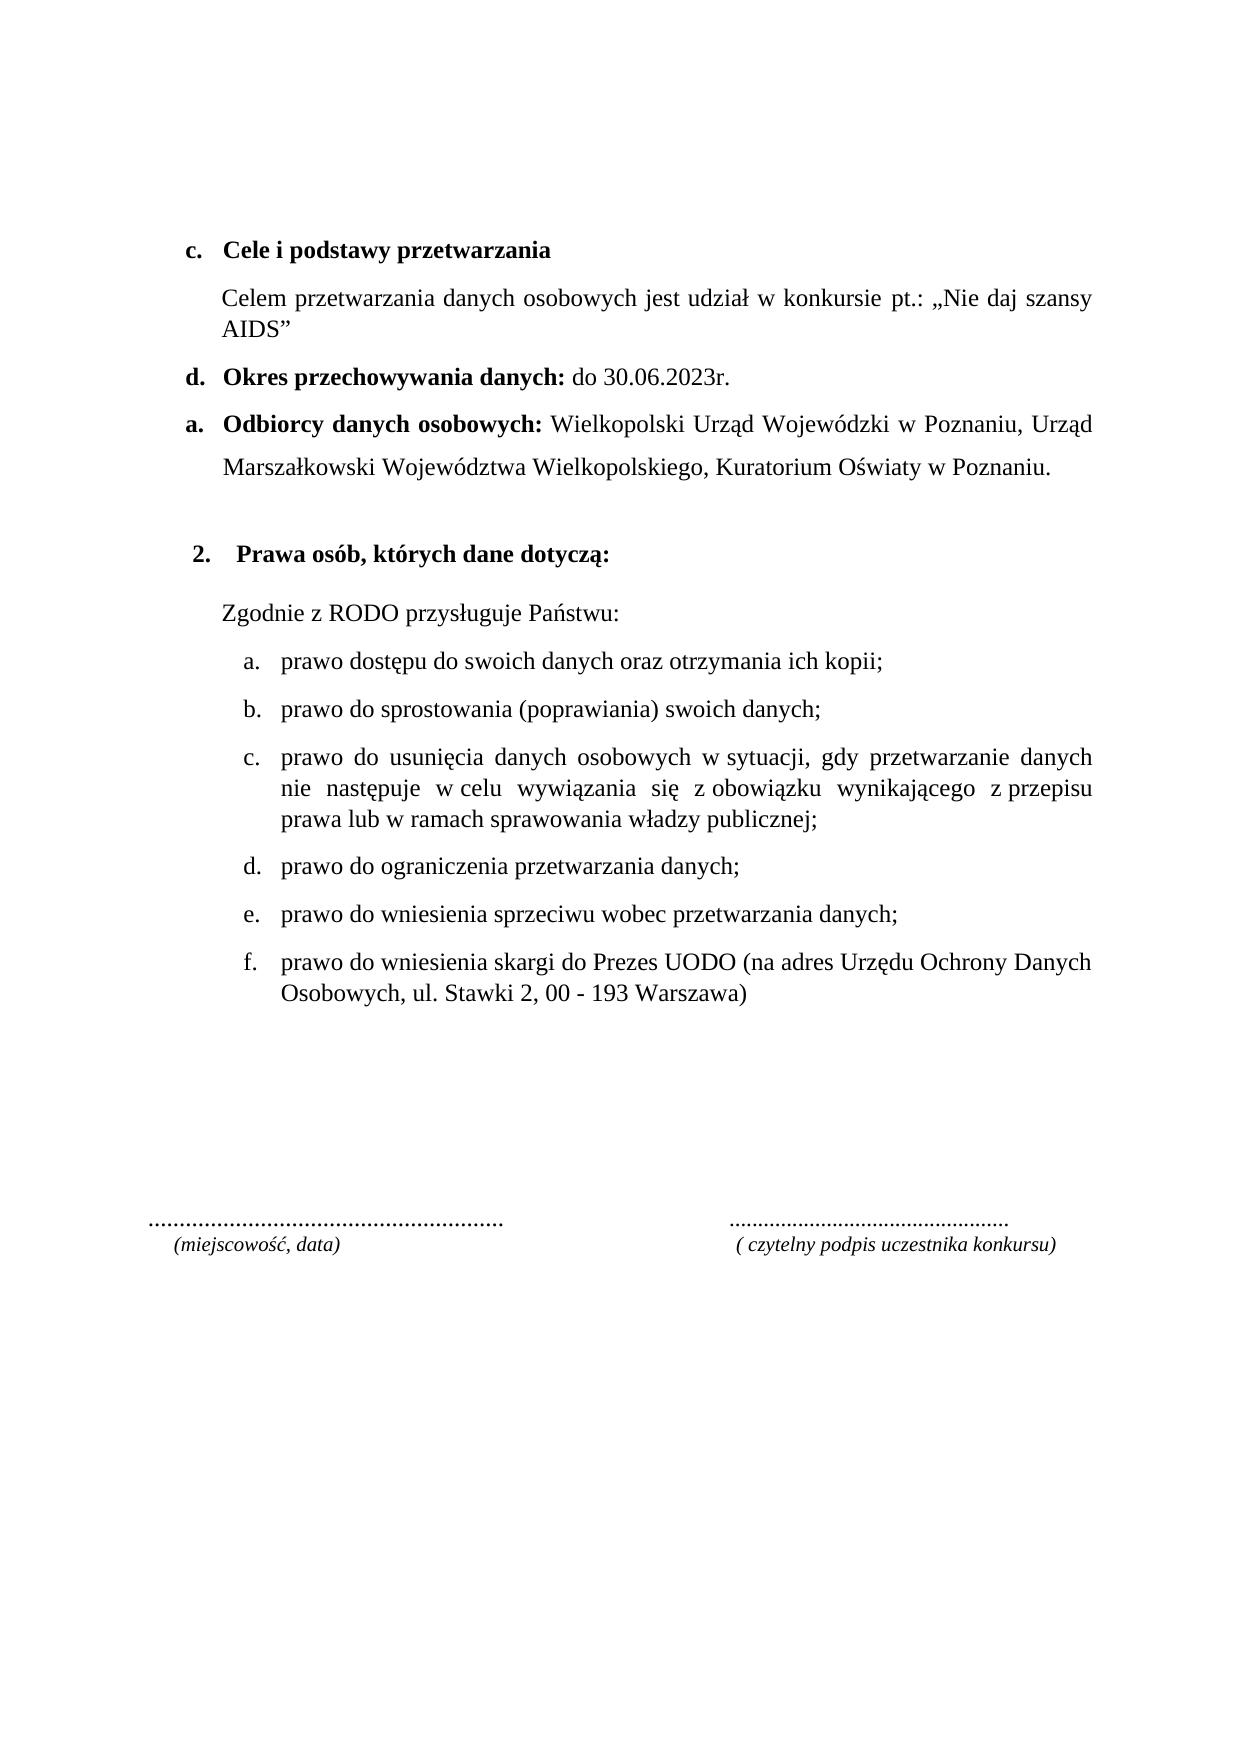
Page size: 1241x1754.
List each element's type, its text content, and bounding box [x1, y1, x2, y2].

list Cele i podstawy przetwarzania [185, 235, 1093, 264]
list prawo do ograniczenia przetwarzania danych; [243, 851, 1093, 880]
list prawo do wniesienia skargi do Prezes UODO (na adres Urzędu Ochrony Danych Osobowych, ul. Stawki 2, 00 - 193 Warszawa) [243, 947, 1093, 1007]
list prawo do usunięcia danych osobowych w sytuacji, gdy przetwarzanie danych nie następuje w celu wywiązania się z obowiązku wynikającego z przepisu prawa lub w ramach sprawowania władzy publicznej; [243, 742, 1093, 832]
list Odbiorcy danych osobowych: Wielkopolski Urząd Wojewódzki w Poznaniu, Urząd Marszałkowski Województwa Wielkopolskiego, Kuratorium Oświaty w Poznaniu. [185, 409, 1093, 481]
text Zgodnie z RODO przysługuje Państwu: [221, 598, 1093, 627]
list Prawa osób, których dane dotyczą: [192, 539, 1093, 567]
list prawo do wniesienia sprzeciwu wobec przetwarzania danych; [243, 899, 1093, 928]
text ......................................................... ................................................. (miejscowość, data) ( czytelny podpis uczestnika konkursu) [148, 1203, 1093, 1256]
list Okres przechowywania danych: do 30.06.2023r. [185, 362, 1093, 390]
list prawo do sprostowania (poprawiania) swoich danych; [243, 694, 1093, 723]
text Celem przetwarzania danych osobowych jest udział w konkursie pt.: „Nie daj szansy AIDS” [221, 283, 1093, 343]
list prawo dostępu do swoich danych oraz otrzymania ich kopii; [243, 646, 1093, 675]
